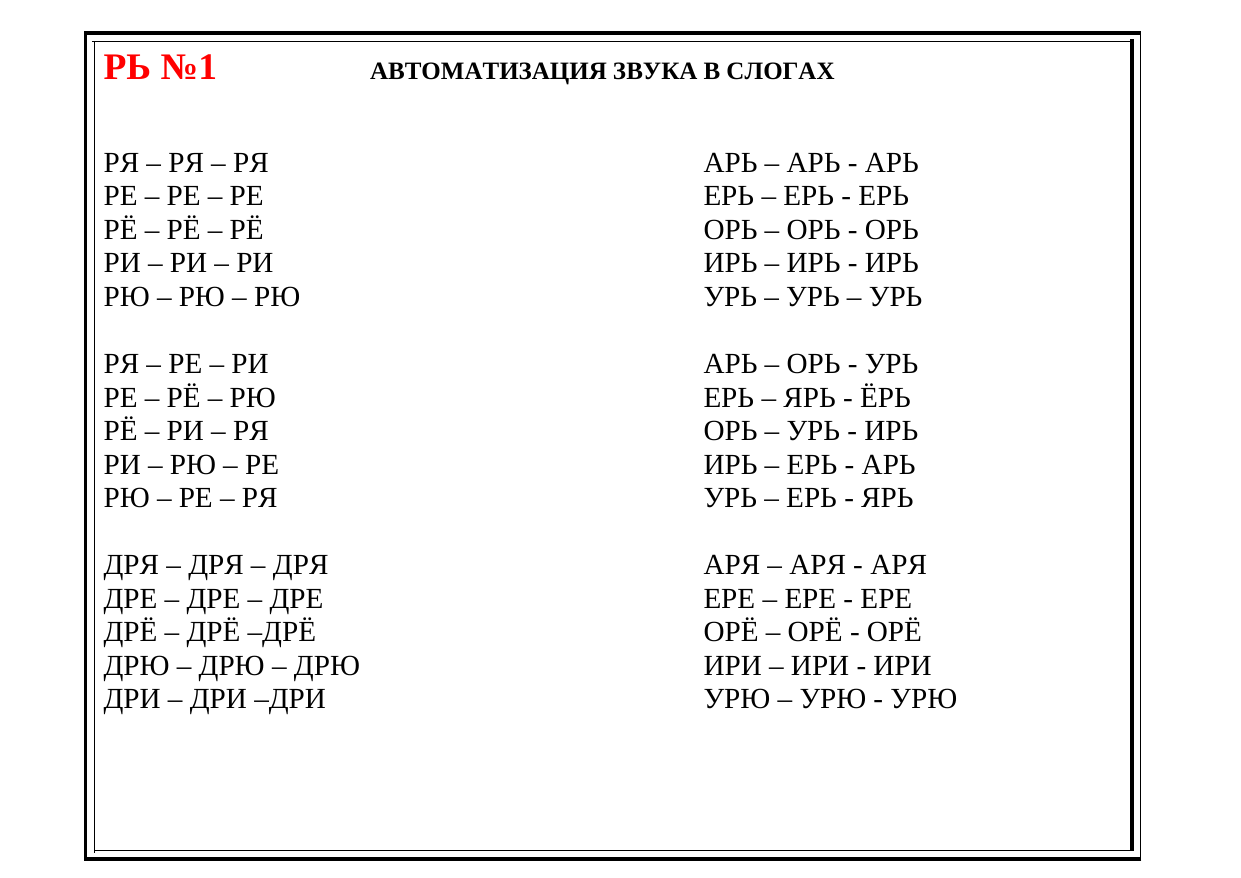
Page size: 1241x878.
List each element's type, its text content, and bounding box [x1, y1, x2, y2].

text ДРЕ – ДРЕ – ДРЕ ЕРЕ – ЕРЕ - ЕРЕ [103, 581, 1122, 614]
text РЁ – РИ – РЯ ОРЬ – УРЬ - ИРЬ [103, 413, 1122, 447]
text РЁ – РЁ – РЁ ОРЬ – ОРЬ - ОРЬ [103, 212, 1122, 246]
text РЮ – РЮ – РЮ УРЬ – УРЬ – УРЬ [103, 279, 1122, 313]
text РИ – РЮ – РЕ ИРЬ – ЕРЬ - АРЬ [103, 447, 1122, 480]
text РЯ – РЯ – РЯ АРЬ – АРЬ - АРЬ [103, 145, 1122, 178]
text ДРЯ – ДРЯ – ДРЯ АРЯ – АРЯ - АРЯ [103, 547, 1122, 581]
text РЮ – РЕ – РЯ УРЬ – ЕРЬ - ЯРЬ [103, 480, 1122, 514]
text РЕ – РЁ – РЮ ЕРЬ – ЯРЬ - ЁРЬ [103, 380, 1122, 413]
text РЬ №1 АВТОМАТИЗАЦИЯ ЗВУКА В СЛОГАХ [103, 44, 1122, 87]
text РИ – РИ – РИ ИРЬ – ИРЬ - ИРЬ [103, 246, 1122, 279]
text ДРИ – ДРИ –ДРИ УРЮ – УРЮ - УРЮ [103, 682, 1122, 715]
text РЕ – РЕ – РЕ ЕРЬ – ЕРЬ - ЕРЬ [103, 178, 1122, 212]
text ДРЮ – ДРЮ – ДРЮ ИРИ – ИРИ - ИРИ [103, 648, 1122, 682]
text РЯ – РЕ – РИ АРЬ – ОРЬ - УРЬ [103, 346, 1122, 380]
text ДРЁ – ДРЁ –ДРЁ ОРЁ – ОРЁ - ОРЁ [103, 614, 1122, 648]
